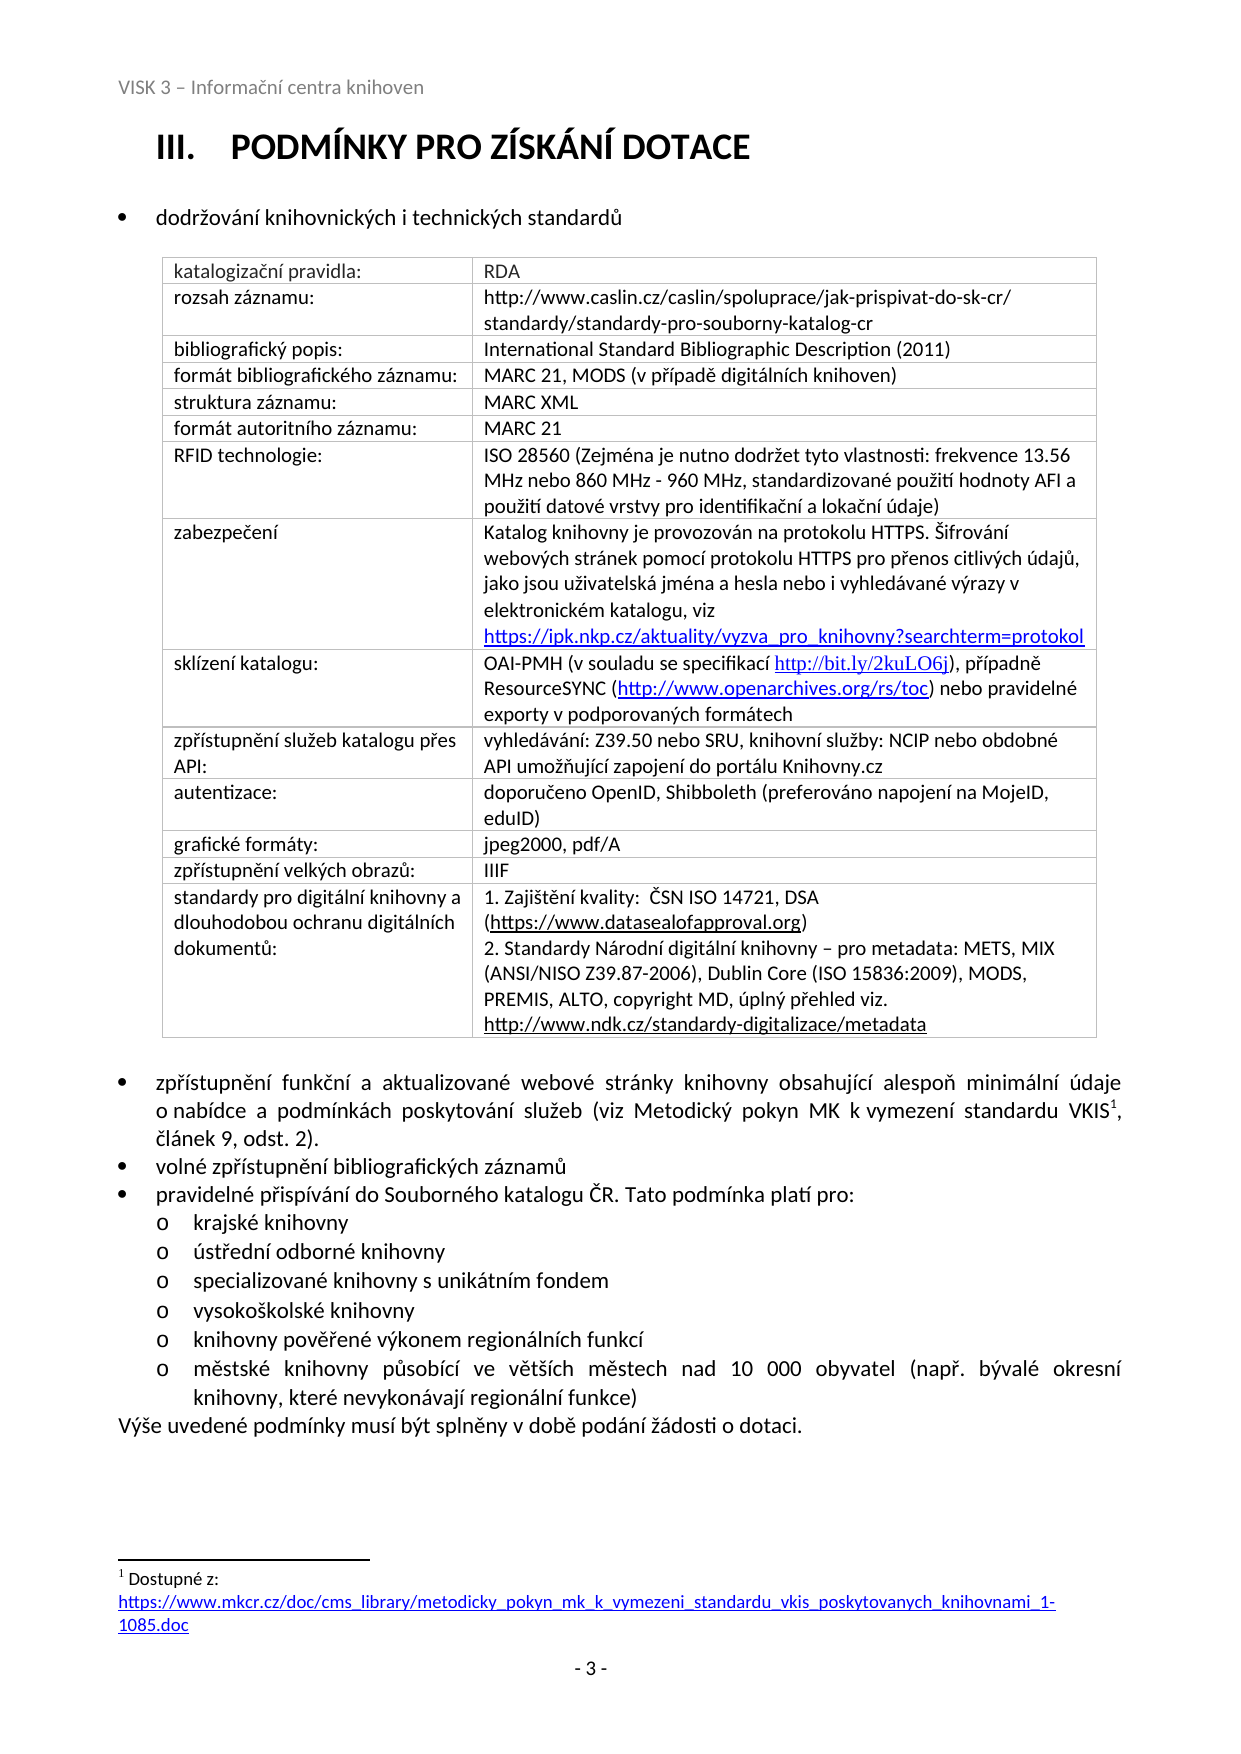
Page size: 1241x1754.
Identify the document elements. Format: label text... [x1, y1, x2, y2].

list pravidelné přispívání do Souborného katalogu ČR. Tato podmínka platí pro: [118, 1180, 1122, 1208]
table_cell bibliografický popis: [163, 336, 472, 362]
list zpřístupnění funkční a aktualizované webové stránky knihovny obsahující alespoň minimální údaje o nabídce a podmínkách poskytování služeb (viz Metodický pokyn MK k vymezení standardu VKIS, článek 9, odst. 2). [118, 1068, 1122, 1152]
table_cell jpeg2000, pdf/A [473, 831, 1096, 857]
table_header katalogizační pravidla: [163, 258, 472, 283]
list vysokoškolské knihovny [156, 1296, 1122, 1325]
table_cell International Standard Bibliographic Description (2011) [473, 336, 1096, 362]
list dodržování knihovnických i technických standardů [118, 203, 1122, 231]
table_cell IIIF [473, 858, 1096, 883]
table_cell standardy pro digitální knihovny a dlouhodobou ochranu digitálních dokumentů: [163, 884, 472, 1037]
table_cell autentizace: [163, 779, 472, 830]
table_cell formát autoritního záznamu: [163, 416, 472, 441]
table_cell RFID technologie: [163, 442, 472, 518]
table_cell zpřístupnění služeb katalogu přes API: [163, 728, 472, 778]
table_cell vyhledávání: Z39.50 nebo SRU, knihovní služby: NCIP nebo obdobné API umožňující zapojení do portálu Knihovny.cz [473, 728, 1096, 778]
table_cell MARC XML [473, 389, 1096, 414]
table_cell zpřístupnění velkých obrazů: [163, 858, 472, 883]
table_cell struktura záznamu: [163, 389, 472, 414]
list volné zpřístupnění bibliografických záznamů [118, 1152, 1122, 1180]
table_cell doporučeno OpenID, Shibboleth (preferováno napojení na MojeID, eduID) [473, 779, 1096, 830]
list ústřední odborné knihovny [156, 1237, 1122, 1267]
table_cell MARC 21 [473, 416, 1096, 441]
table_cell OAI-PMH (v souladu se specifikací http://bit.ly/2kuLO6j), případně ResourceSYNC (http://www.openarchives.org/rs/toc) nebo pravidelné exporty v podporovaných formátech [473, 650, 1096, 726]
table_cell ISO 28560 (Zejména je nutno dodržet tyto vlastnosti: frekvence 13.56 MHz nebo 860 MHz - 960 MHz, standardizované použití hodnoty AFI a použití datové vrstvy pro identifikační a lokační údaje) [473, 442, 1096, 518]
subtitle PODMÍNKY PRO ZÍSKÁNÍ DOTACE [156, 123, 1122, 169]
list městské knihovny působící ve větších městech nad 10 000 obyvatel (např. bývalé okresní knihovny, které nevykonávají regionální funkce) [156, 1354, 1122, 1411]
list specializované knihovny s unikátním fondem [156, 1267, 1122, 1296]
list krajské knihovny [156, 1208, 1122, 1237]
table_cell Katalog knihovny je provozován na protokolu HTTPS. Šifrování webových stránek pomocí protokolu HTTPS pro přenos citlivých údajů, jako jsou uživatelská jména a hesla nebo i vyhledávané výrazy v elektronickém katalogu, viz https://ipk.nkp.cz/aktuality/vyzva_pro_knihovny?searchterm=protokol [473, 519, 1096, 649]
table_cell MARC 21, MODS (v případě digitálních knihoven) [473, 363, 1096, 388]
table_cell rozsah záznamu: [163, 284, 472, 335]
table_cell 1. Zajištění kvality: ČSN ISO 14721, DSA (https://www.datasealofapproval.org) 2. Standardy Národní digitální knihovny – pro metadata: METS, MIX (ANSI/NISO Z39.87-2006), Dublin Core (ISO 15836:2009), MODS, PREMIS, ALTO, copyright MD, úplný přehled viz. http://www.ndk.cz/standardy-digitalizace/metadata [473, 884, 1096, 1037]
list knihovny pověřené výkonem regionálních funkcí [156, 1325, 1122, 1354]
table_cell http://www.caslin.cz/caslin/spoluprace/jak-prispivat-do-sk-cr/standardy/standardy-pro-souborny-katalog-cr [473, 284, 1096, 335]
table_cell zabezpečení [163, 519, 472, 649]
table_cell formát bibliografického záznamu: [163, 363, 472, 388]
table_header RDA [473, 258, 1096, 283]
table_cell sklízení katalogu: [163, 650, 472, 726]
table_cell grafické formáty: [163, 831, 472, 857]
text Výše uvedené podmínky musí být splněny v době podání žádosti o dotaci. [118, 1411, 945, 1439]
